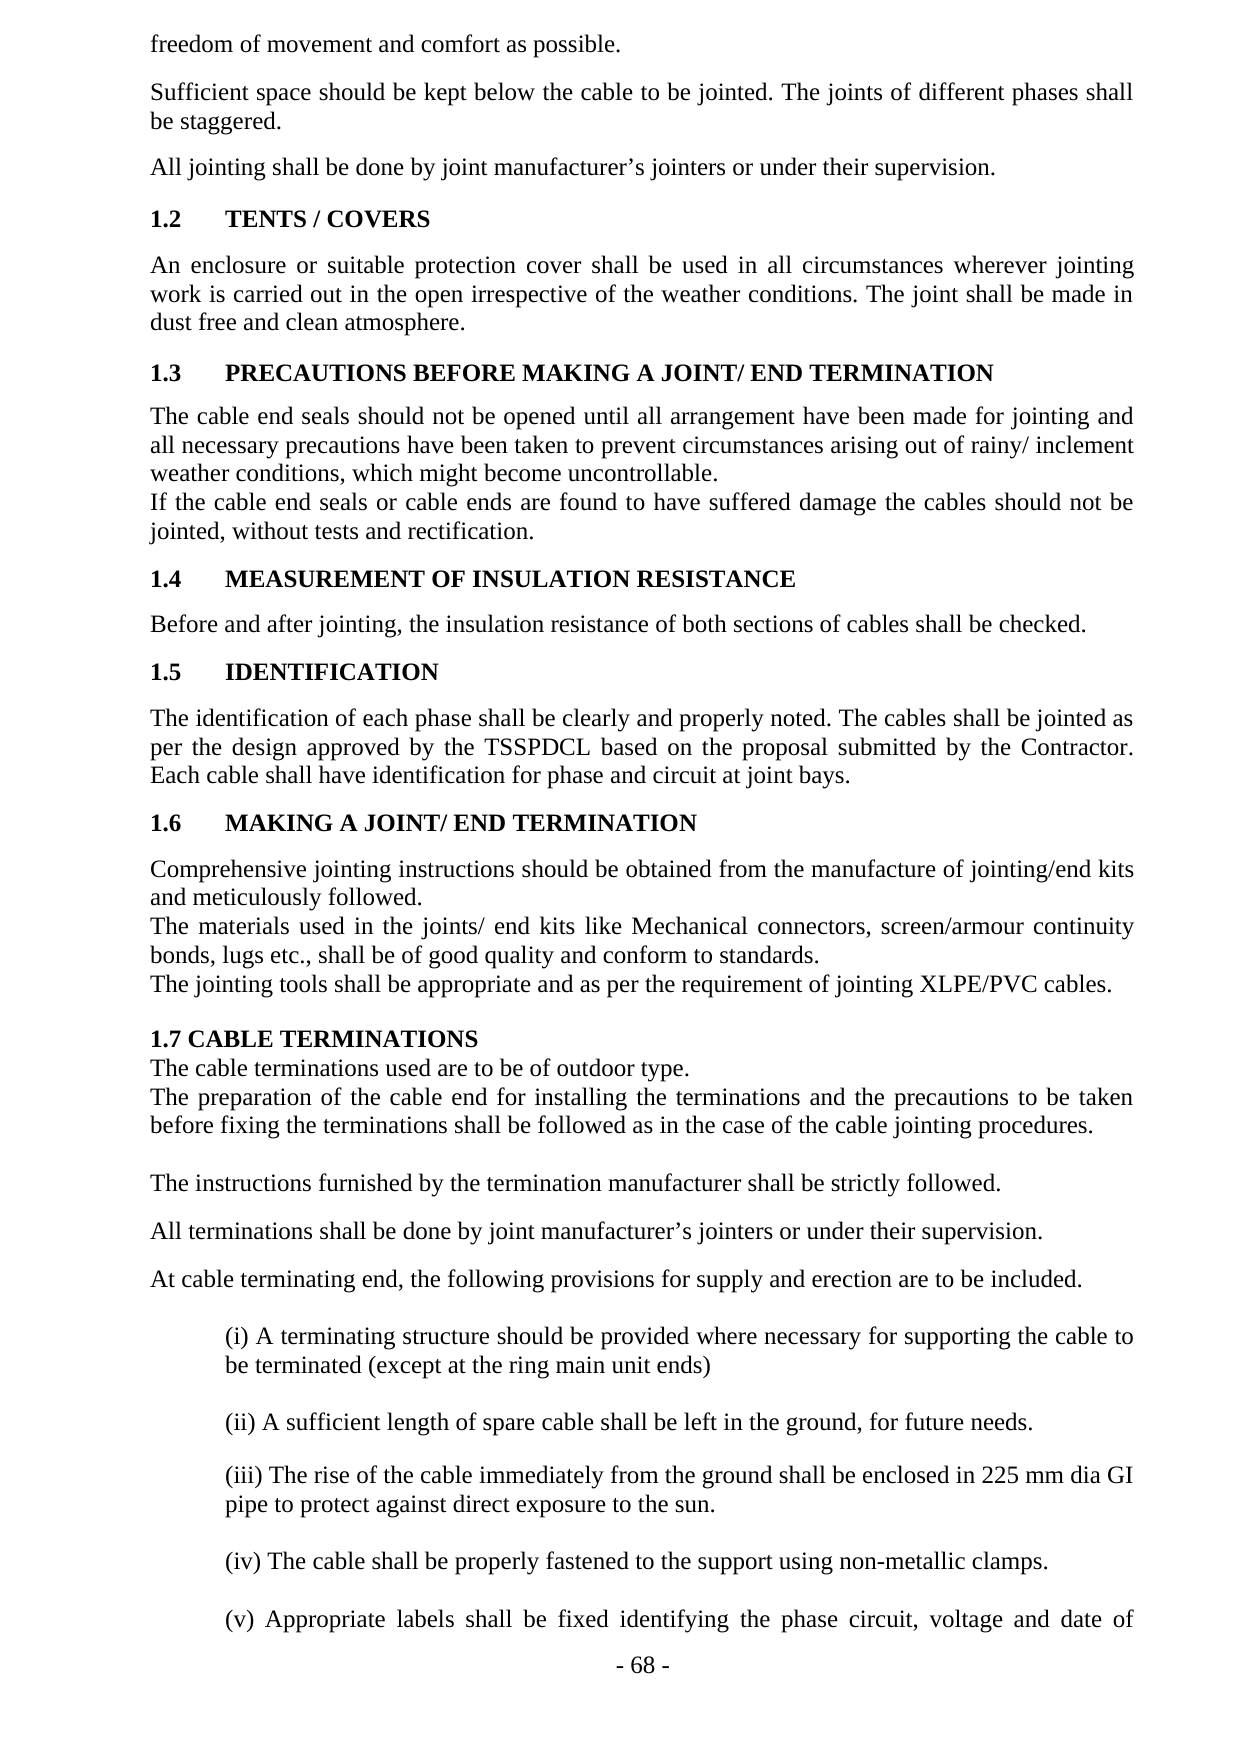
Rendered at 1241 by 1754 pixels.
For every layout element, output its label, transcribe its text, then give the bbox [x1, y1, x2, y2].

text (ii) A sufficient length of spare cable shall be left in the ground, for future needs. [150, 1407, 1135, 1436]
text All terminations shall be done by joint manufacturer’s jointers or under their supervision. [150, 1216, 1135, 1244]
text (iii) The rise of the cable immediately from the ground shall be enclosed in 225 mm dia GI pipe to protect against direct exposure to the sun. [225, 1460, 1135, 1518]
list PRECAUTIONS BEFORE MAKING A JOINT/ END TERMINATION [150, 358, 1135, 387]
text 1.7 CABLE TERMINATIONS [150, 1024, 1135, 1053]
text The identification of each phase shall be clearly and properly noted. The cables shall be jointed as per the design approved by the TSSPDCL based on the proposal submitted by the Contractor. Each cable shall have identification for phase and circuit at joint bays. [150, 703, 1135, 789]
list MAKING A JOINT/ END TERMINATION [150, 808, 1135, 837]
text The cable end seals should not be opened until all arrangement have been made for jointing and all necessary precautions have been taken to prevent circumstances arising out of rainy/ inclement weather conditions, which might become uncontrollable. [150, 401, 1135, 487]
text Sufficient space should be kept below the cable to be jointed. The joints of different phases shall be staggered. [150, 77, 1135, 135]
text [225, 1604, 1135, 1633]
text Comprehensive jointing instructions should be obtained from the manufacture of jointing/end kits and meticulously followed. [150, 854, 1135, 911]
text An enclosure or suitable protection cover shall be used in all circumstances wherever jointing work is carried out in the open irrespective of the weather conditions. The joint shall be made in dust free and clean atmosphere. [150, 250, 1135, 336]
list IDENTIFICATION [150, 657, 1135, 686]
list MEASUREMENT OF INSULATION RESISTANCE [150, 564, 1135, 593]
text All jointing shall be done by joint manufacturer’s jointers or under their supervision. [150, 152, 1135, 181]
text (i) A terminating structure should be provided where necessary for supporting the cable to be terminated (except at the ring main unit ends) [225, 1321, 1135, 1379]
text At cable terminating end, the following provisions for supply and erection are to be included. [150, 1264, 1135, 1292]
text (iv) The cable shall be properly fastened to the support using non-metallic clamps. [150, 1546, 1135, 1575]
text The instructions furnished by the termination manufacturer shall be strictly followed. [150, 1168, 1135, 1197]
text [150, 29, 1135, 58]
text Before and after jointing, the insulation resistance of both sections of cables shall be checked. [150, 609, 1135, 638]
list TENTS / COVERS [150, 204, 1135, 233]
text The materials used in the joints/ end kits like Mechanical connectors, screen/armour continuity bonds, lugs etc., shall be of good quality and conform to standards. [150, 911, 1135, 969]
text The cable terminations used are to be of outdoor type. [150, 1053, 1135, 1082]
text The preparation of the cable end for installing the terminations and the precautions to be taken before fixing the terminations shall be followed as in the case of the cable jointing procedures. [150, 1082, 1135, 1139]
text If the cable end seals or cable ends are found to have suffered damage the cables should not be jointed, without tests and rectification. [150, 487, 1135, 545]
text The jointing tools shall be appropriate and as per the requirement of jointing XLPE/PVC cables. [150, 969, 1135, 997]
